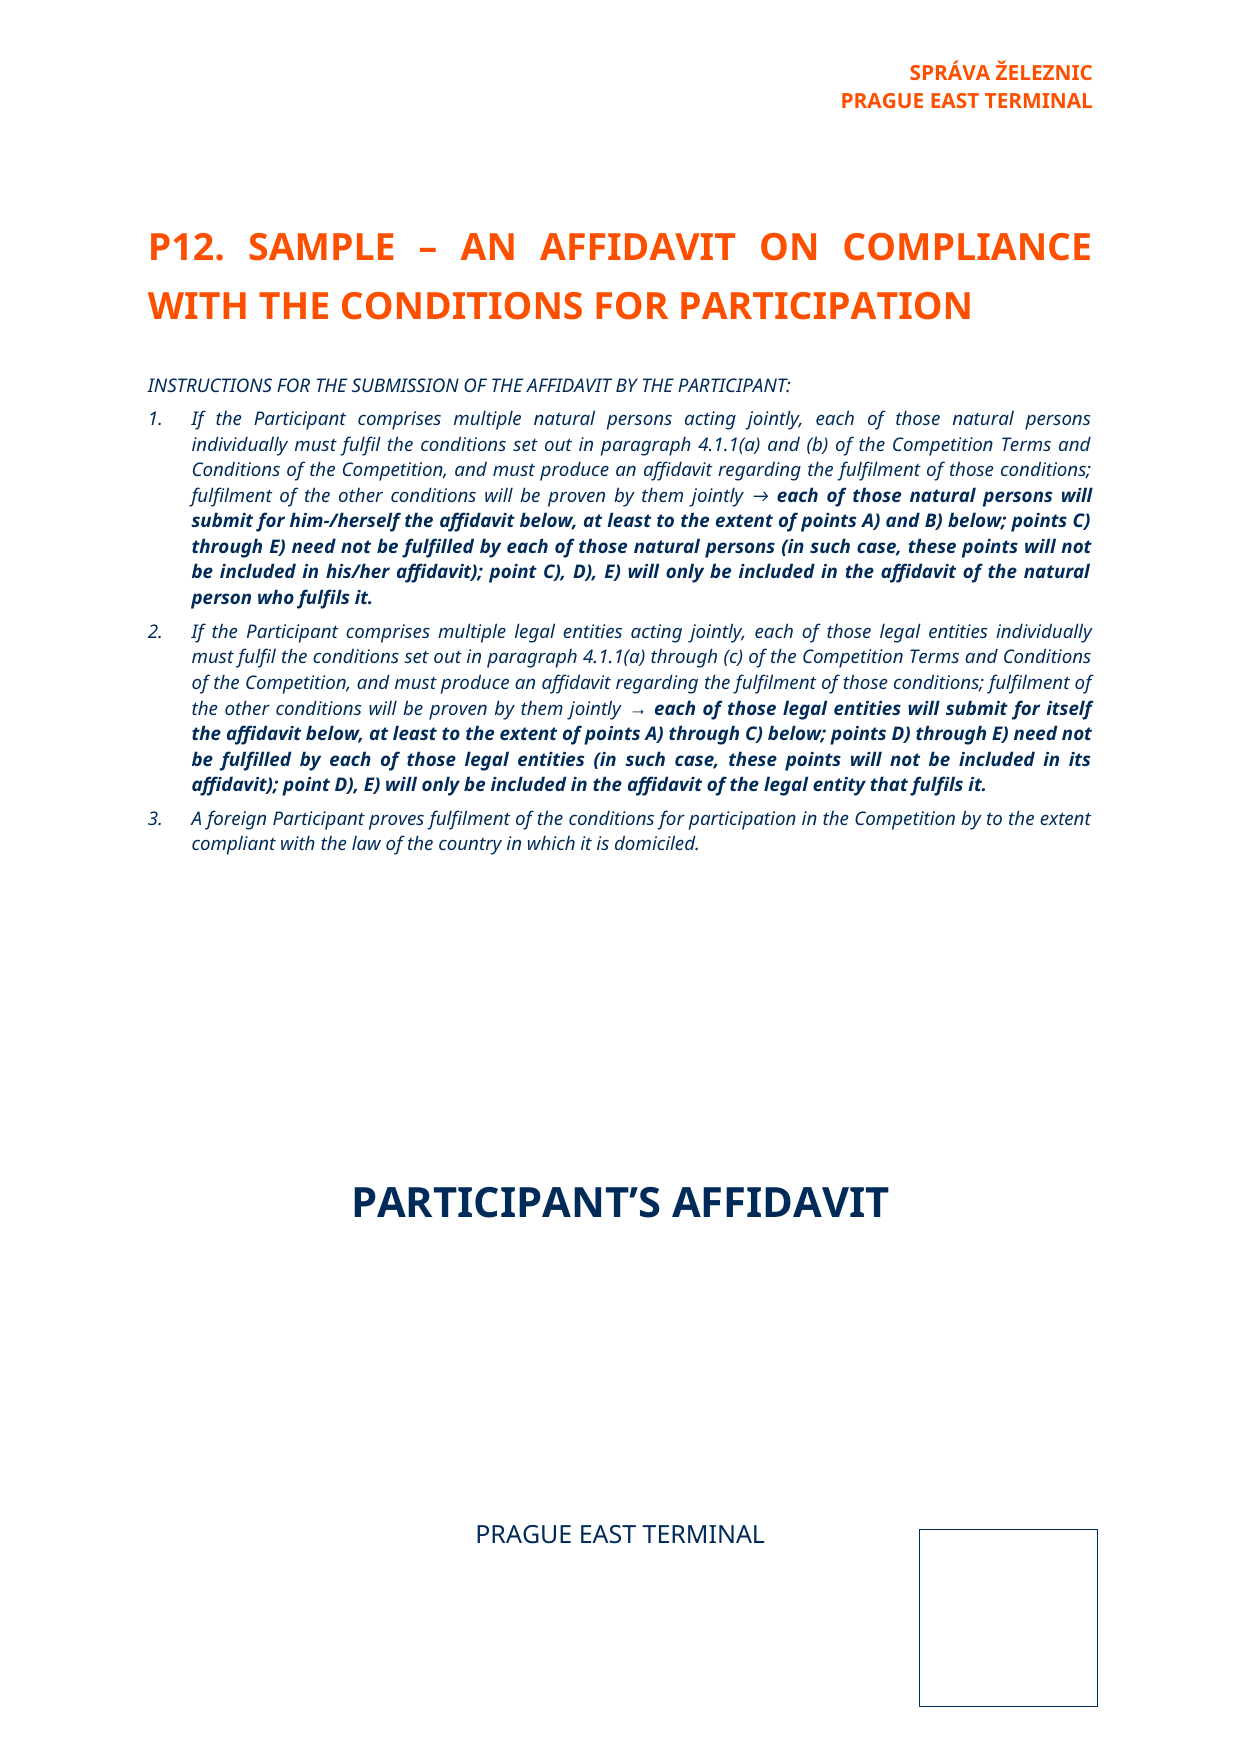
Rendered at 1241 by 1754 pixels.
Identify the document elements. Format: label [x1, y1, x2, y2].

text [148, 1173, 1093, 1230]
